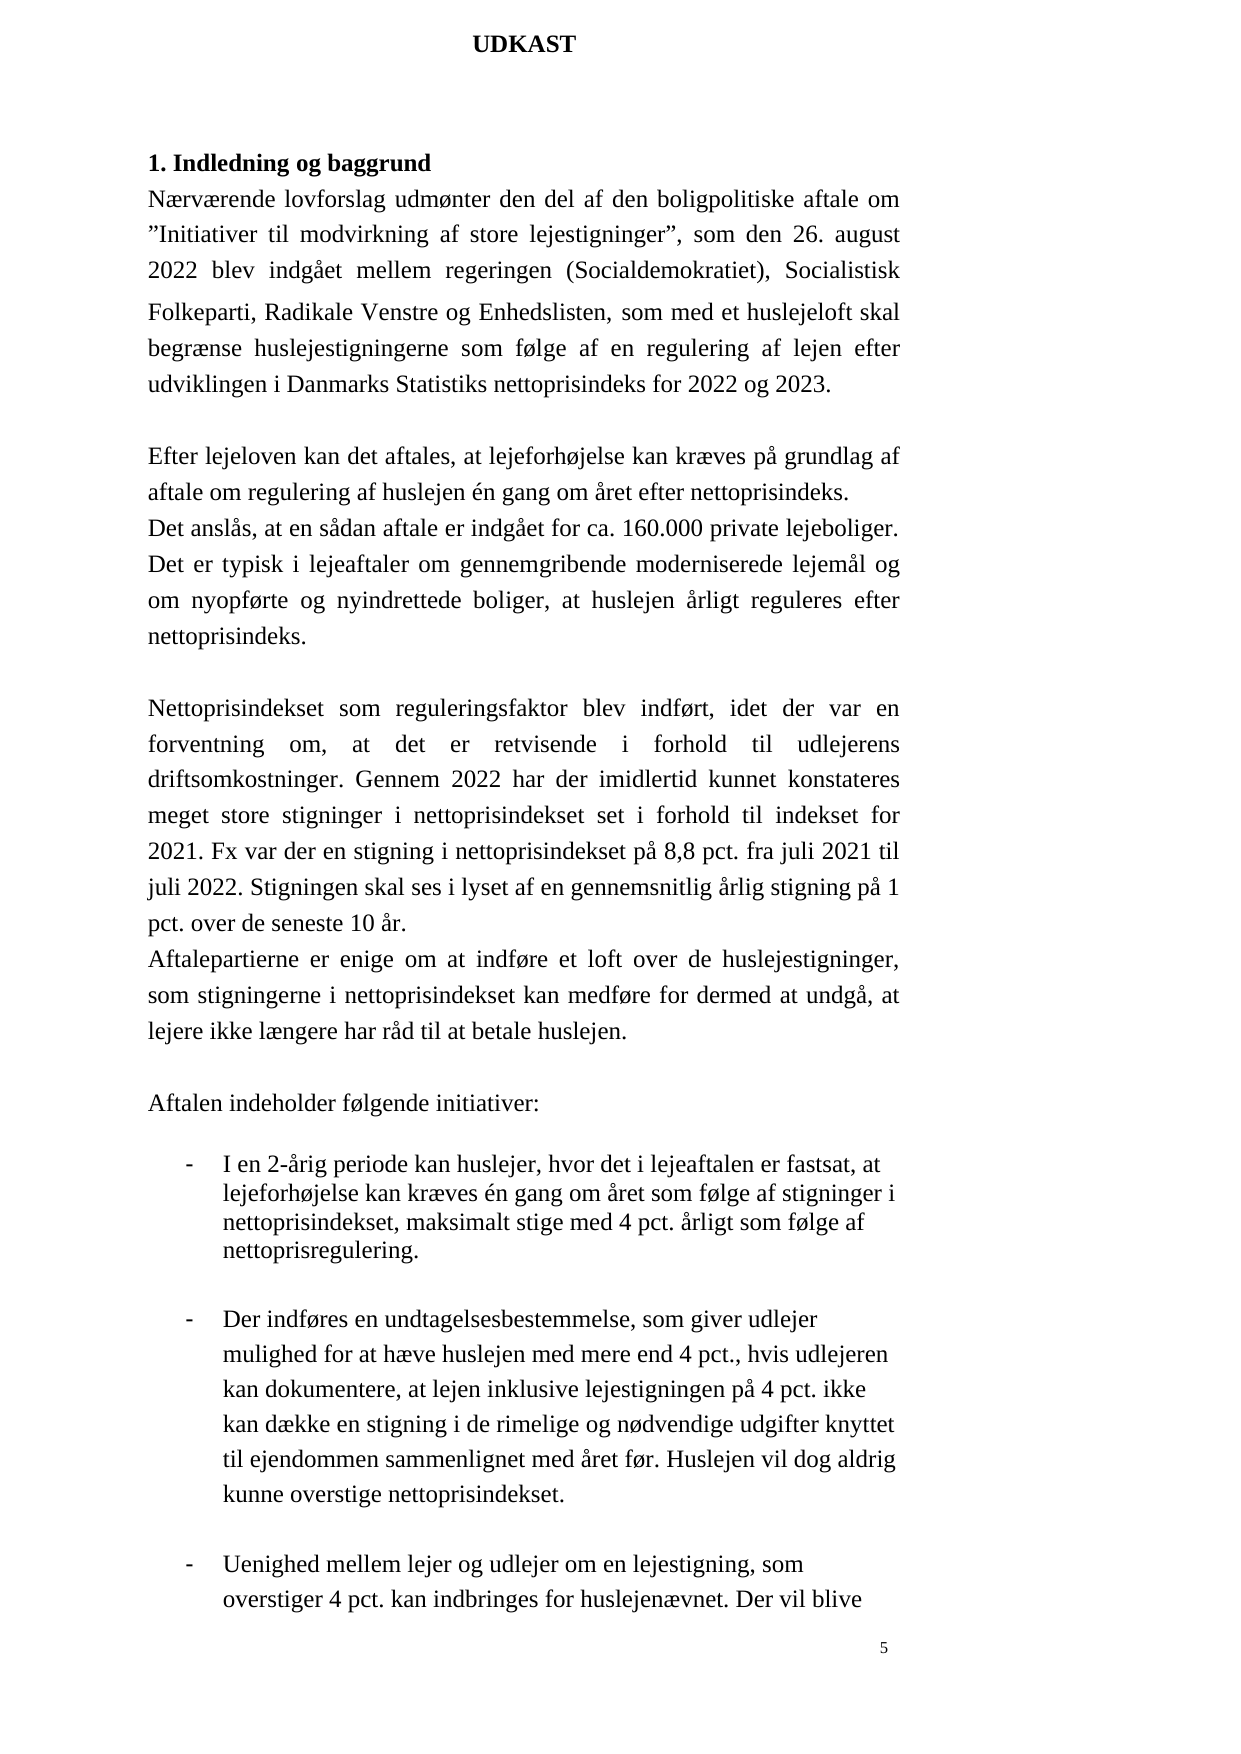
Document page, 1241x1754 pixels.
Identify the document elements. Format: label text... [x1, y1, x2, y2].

subtitle Aftalepartierne er enige om at indføre et loft over de huslejestigninger, som stigningerne i nettoprisindekset kan medføre for dermed at undgå, at lejere ikke længere har råd til at betale huslejen. [148, 944, 901, 1045]
subtitle 1. Indledning og baggrund [148, 148, 901, 176]
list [185, 1549, 901, 1613]
subtitle Nettoprisindekset som reguleringsfaktor blev indført, idet der var en forventning om, at det er retvisende i forhold til udlejerens driftsomkostninger. Gennem 2022 har der imidlertid kunnet konstateres meget store stigninger i nettoprisindekset set i forhold til indekset for 2021. Fx var der en stigning i nettoprisindekset på 8,8 pct. fra juli 2021 til juli 2022. Stigningen skal ses i lyset af en gennemsnitlig årlig stigning på 1 pct. over de seneste 10 år. [148, 693, 901, 937]
subtitle I en 2-årig periode kan huslejer, hvor det i lejeaftalen er fastsat, at lejeforhøjelse kan kræves én gang om året som følge af stigninger i nettoprisindekset, maksimalt stige med 4 pct. årligt som følge af nettoprisregulering. [185, 1149, 901, 1264]
list Der indføres en undtagelsesbestemmelse, som giver udlejer mulighed for at hæve huslejen med mere end 4 pct., hvis udlejeren kan dokumentere, at lejen inklusive lejestigningen på 4 pct. ikke kan dække en stigning i de rimelige og nødvendige udgifter knyttet til ejendommen sammenlignet med året før. Huslejen vil dog aldrig kunne overstige nettoprisindekset. [185, 1304, 901, 1508]
subtitle Det anslås, at en sådan aftale er indgået for ca. 160.000 private lejeboliger. Det er typisk i lejeaftaler om gennemgribende moderniserede lejemål og om nyopførte og nyindrettede boliger, at huslejen årligt reguleres efter nettoprisindeks. [148, 513, 901, 649]
subtitle Efter lejeloven kan det aftales, at lejeforhøjelse kan kræves på grundlag af aftale om regulering af huslejen én gang om året efter nettoprisindeks. [148, 441, 901, 506]
subtitle Aftalen indeholder følgende initiativer: [148, 1088, 901, 1117]
subtitle Nærværende lovforslag udmønter den del af den boligpolitiske aftale om ”Initiativer til modvirkning af store lejestigninger”, som den 26. august 2022 blev indgået mellem regeringen (Socialdemokratiet), Socialistisk Folkeparti, Radikale Venstre og Enhedslisten, som med et huslejeloft skal begrænse huslejestigningerne som følge af en regulering af lejen efter udviklingen i Danmarks Statistiks nettoprisindeks for 2022 og 2023. [148, 184, 901, 398]
